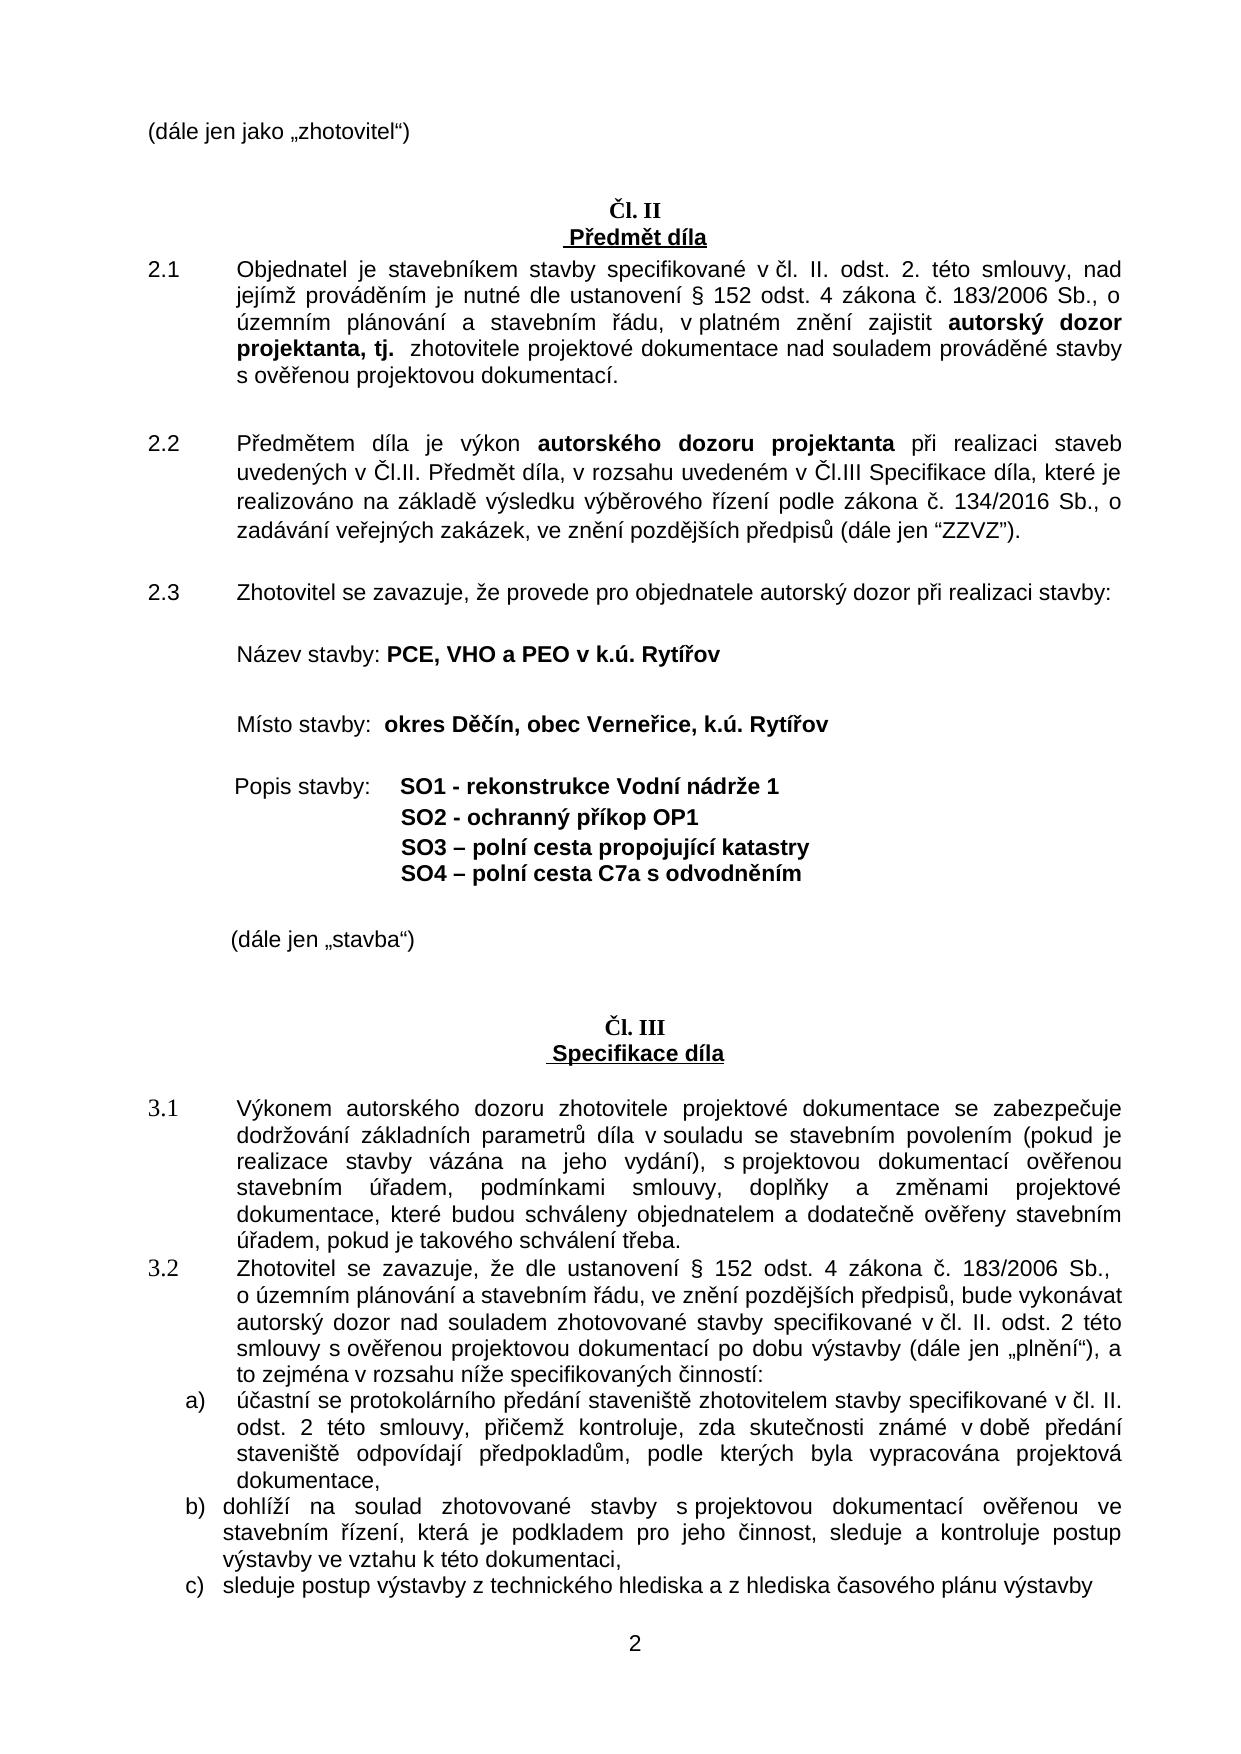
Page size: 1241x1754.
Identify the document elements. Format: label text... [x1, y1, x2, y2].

text Specifikace díla [148, 1040, 1122, 1066]
text Popis stavby: SO1 - rekonstrukce Vodní nádrže 1 [148, 773, 1122, 799]
list Předmětem díla je výkon autorského dozoru projektanta při realizaci staveb uvedených v Čl.II. Předmět díla, v rozsahu uvedeném v Čl.III Specifikace díla, které je realizováno na základě výsledku výběrového řízení podle zákona č. 134/2016 Sb., o zadávání veřejných zakázek, ve znění pozdějších předpisů (dále jen “ZZVZ”). [148, 427, 1122, 543]
text Název stavby: PCE, VHO a PEO v k.ú. Rytířov [236, 638, 1122, 667]
text (dále jen jako „zhotovitel“) [110, 118, 1122, 144]
list Zhotovitel se zavazuje, že dle ustanovení § 152 odst. 4 zákona č. 183/2006 Sb., o územním plánování a stavebním řádu, ve znění pozdějších předpisů, bude vykonávat autorský dozor nad souladem zhotovované stavby specifikované v čl. II. odst. 2 této smlouvy s ověřenou projektovou dokumentací po dobu výstavby (dále jen „plnění“), a to zejména v rozsahu níže specifikovaných činností: [148, 1253, 1122, 1387]
text SO4 – polní cesta C7a s odvodněním [148, 860, 1122, 886]
list účastní se protokolárního předání staveniště zhotovitelem stavby specifikované v čl. II. odst. 2 této smlouvy, přičemž kontroluje, zda skutečnosti známé v době předání staveniště odpovídají předpokladům, podle kterých byla vypracována projektová dokumentace, [185, 1387, 1122, 1493]
list Výkonem autorského dozoru zhotovitele projektové dokumentace se zabezpečuje dodržování základních parametrů díla v souladu se stavebním povolením (pokud je realizace stavby vázána na jeho vydání), s projektovou dokumentací ověřenou stavebním úřadem, podmínkami smlouvy, doplňky a změnami projektové dokumentace, které budou schváleny objednatelem a dodatečně ověřeny stavebním úřadem, pokud je takového schválení třeba. [148, 1093, 1122, 1253]
text (dále jen „stavba“) [148, 923, 1122, 952]
text Čl. III [148, 1014, 1122, 1040]
text Předmět díla [148, 223, 1122, 250]
list dohlíží na soulad zhotovované stavby s projektovou dokumentací ověřenou ve stavebním řízení, která je podkladem pro jeho činnost, sleduje a kontroluje postup výstavby ve vztahu k této dokumentaci, [185, 1493, 1122, 1572]
list sleduje postup výstavby z technického hlediska a z hlediska časového plánu výstavby [185, 1572, 1122, 1598]
text SO3 – polní cesta propojující katastry [148, 834, 1122, 860]
text Čl. II [148, 197, 1122, 223]
text Místo stavby: okres Děčín, obec Verneřice, k.ú. Rytířov [192, 709, 1122, 738]
list Objednatel je stavebníkem stavby specifikované v čl. II. odst. 2. této smlouvy, nad jejímž prováděním je nutné dle ustanovení § 152 odst. 4 zákona č. 183/2006 Sb., o územním plánování a stavebním řádu, v platném znění zajistit autorský dozor projektanta, tj. zhotovitele projektové dokumentace nad souladem prováděné stavby s ověřenou projektovou dokumentací. [148, 256, 1122, 388]
text SO2 - ochranný příkop OP1 [295, 803, 1122, 830]
list Zhotovitel se zavazuje, že provede pro objednatele autorský dozor při realizaci stavby: [148, 576, 1122, 605]
